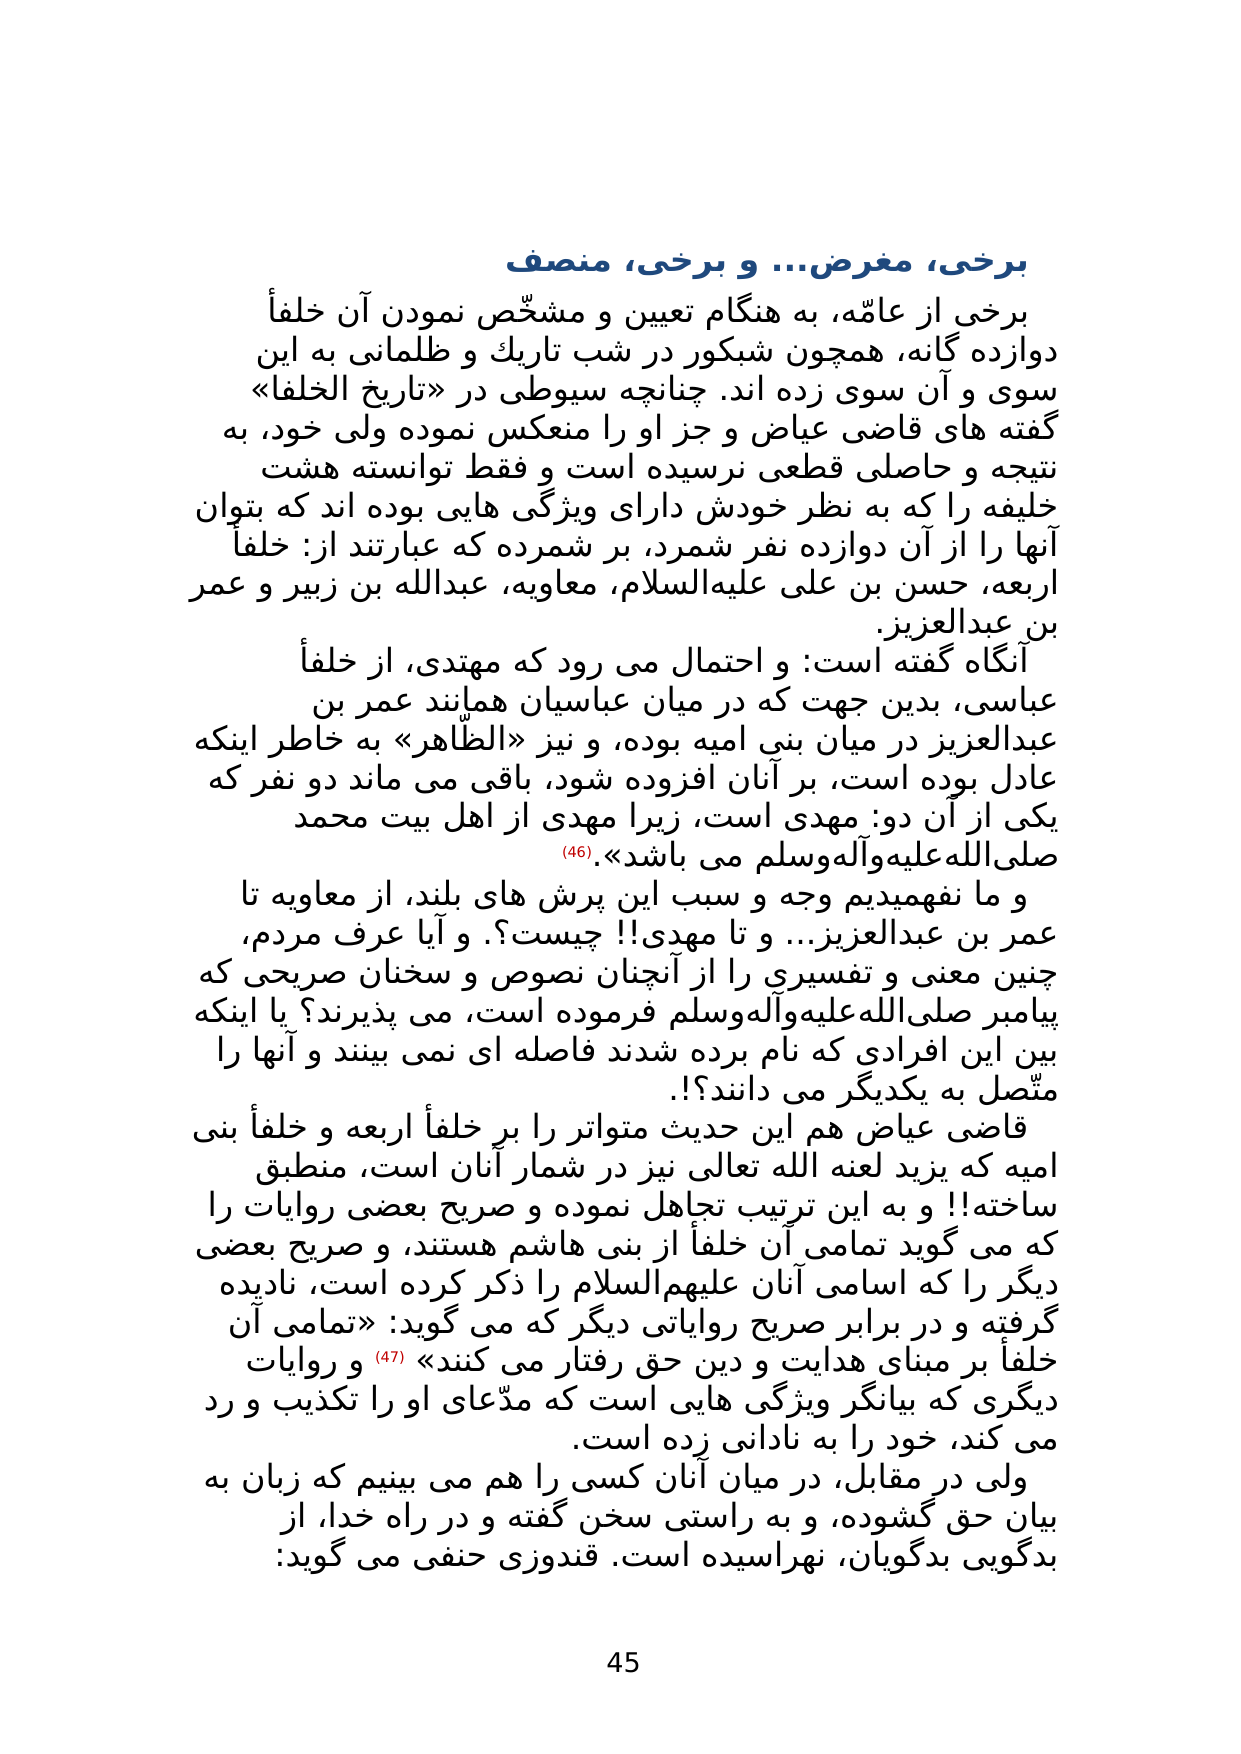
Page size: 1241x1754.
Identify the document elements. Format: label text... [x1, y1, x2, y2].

text آنگاه گفته است: و احتمال مى رود كه مهتدى، از خلفأ عباسى، بدين جهت كه در ميان عباسيان همانند عمر بن عبدالعزيز در ميان بنى اميه بوده، و نيز «الظّاهر» به خاطر اينكه عادل بوده است، بر آنان افزوده شود، باقى مى ماند دو نفر كه يكى از آن دو: مهدى است، زيرا مهدى از اهل بيت محمد صلى‌الله‌عليه‌وآله‌وسلم مى باشد».(46) [187, 642, 1059, 875]
text و ما نفهميديم وجه و سبب اين پرش هاى بلند، از معاويه تا عمر بن عبدالعزيز... و تا مهدى!! چيست؟. و آيا عرف مردم، چنين معنى و تفسيرى را از آنچنان نصوص و سخنان صريحى كه پيامبر صلى‌الله‌عليه‌وآله‌وسلم فرموده است، مى پذيرند؟ يا اينكه بين اين افرادى كه نام برده شدند فاصله اى نمى بينند و آنها را متّصل به يكديگر مى دانند؟!. [187, 875, 1059, 1108]
text ولى در مقابل، در ميان آنان كسى را هم مى بينيم كه زبان به بيان حق گشوده، و به راستى سخن گفته و در راه خدا، از بدگويى بدگويان، نهراسيده است. قندوزى حنفى مى گويد: [187, 1457, 1059, 1574]
text برخى از عامّه، به هنگام تعيين و مشخّص نمودن آن خلفأ دوازده گانه، همچون شبكور در شب تاريك و ظلمانى به اين سوى و آن سوى زده اند. چنانچه سيوطى در «تاريخ الخلفا» گفته هاى قاضى عياض و جز او را منعكس نموده ولى خود، به نتيجه و حاصلى قطعى نرسيده است و فقط توانسته هشت خليفه را كه به نظر خودش داراى ويژگى هايى بوده اند كه بتوان آنها را از آن دوازده نفر شمرد، بر شمرده كه عبارتند از: خلفأ اربعه، حسن بن على عليه‌السلام، معاويه، عبدالله بن زبير و عمر بن عبدالعزيز. [187, 292, 1059, 642]
text قاضى عياض هم اين حديث متواتر را بر خلفأ اربعه و خلفأ بنى اميه كه يزيد لعنه الله تعالى نيز در شمار آنان است، منطبق ساخته!! و به اين ترتيب تجاهل نموده و صريح بعضى روايات را كه مى گويد تمامى آن خلفأ از بنى هاشم هستند، و صريح بعضى ديگر را كه اسامى آنان عليهم‌السلام را ذكر كرده است، ناديده گرفته و در برابر صريح رواياتى ديگر كه مى گويد: «تمامى آن خلفأ بر مبناى هدايت و دين حق رفتار مى كنند» (47) و روايات ديگرى كه بيانگر ويژگى هايى است كه مدّعاى او را تكذيب و رد مى كند، خود را به نادانى زده است. [187, 1108, 1059, 1457]
subtitle برخى، مغرض... و برخى، منصف [187, 241, 1059, 279]
